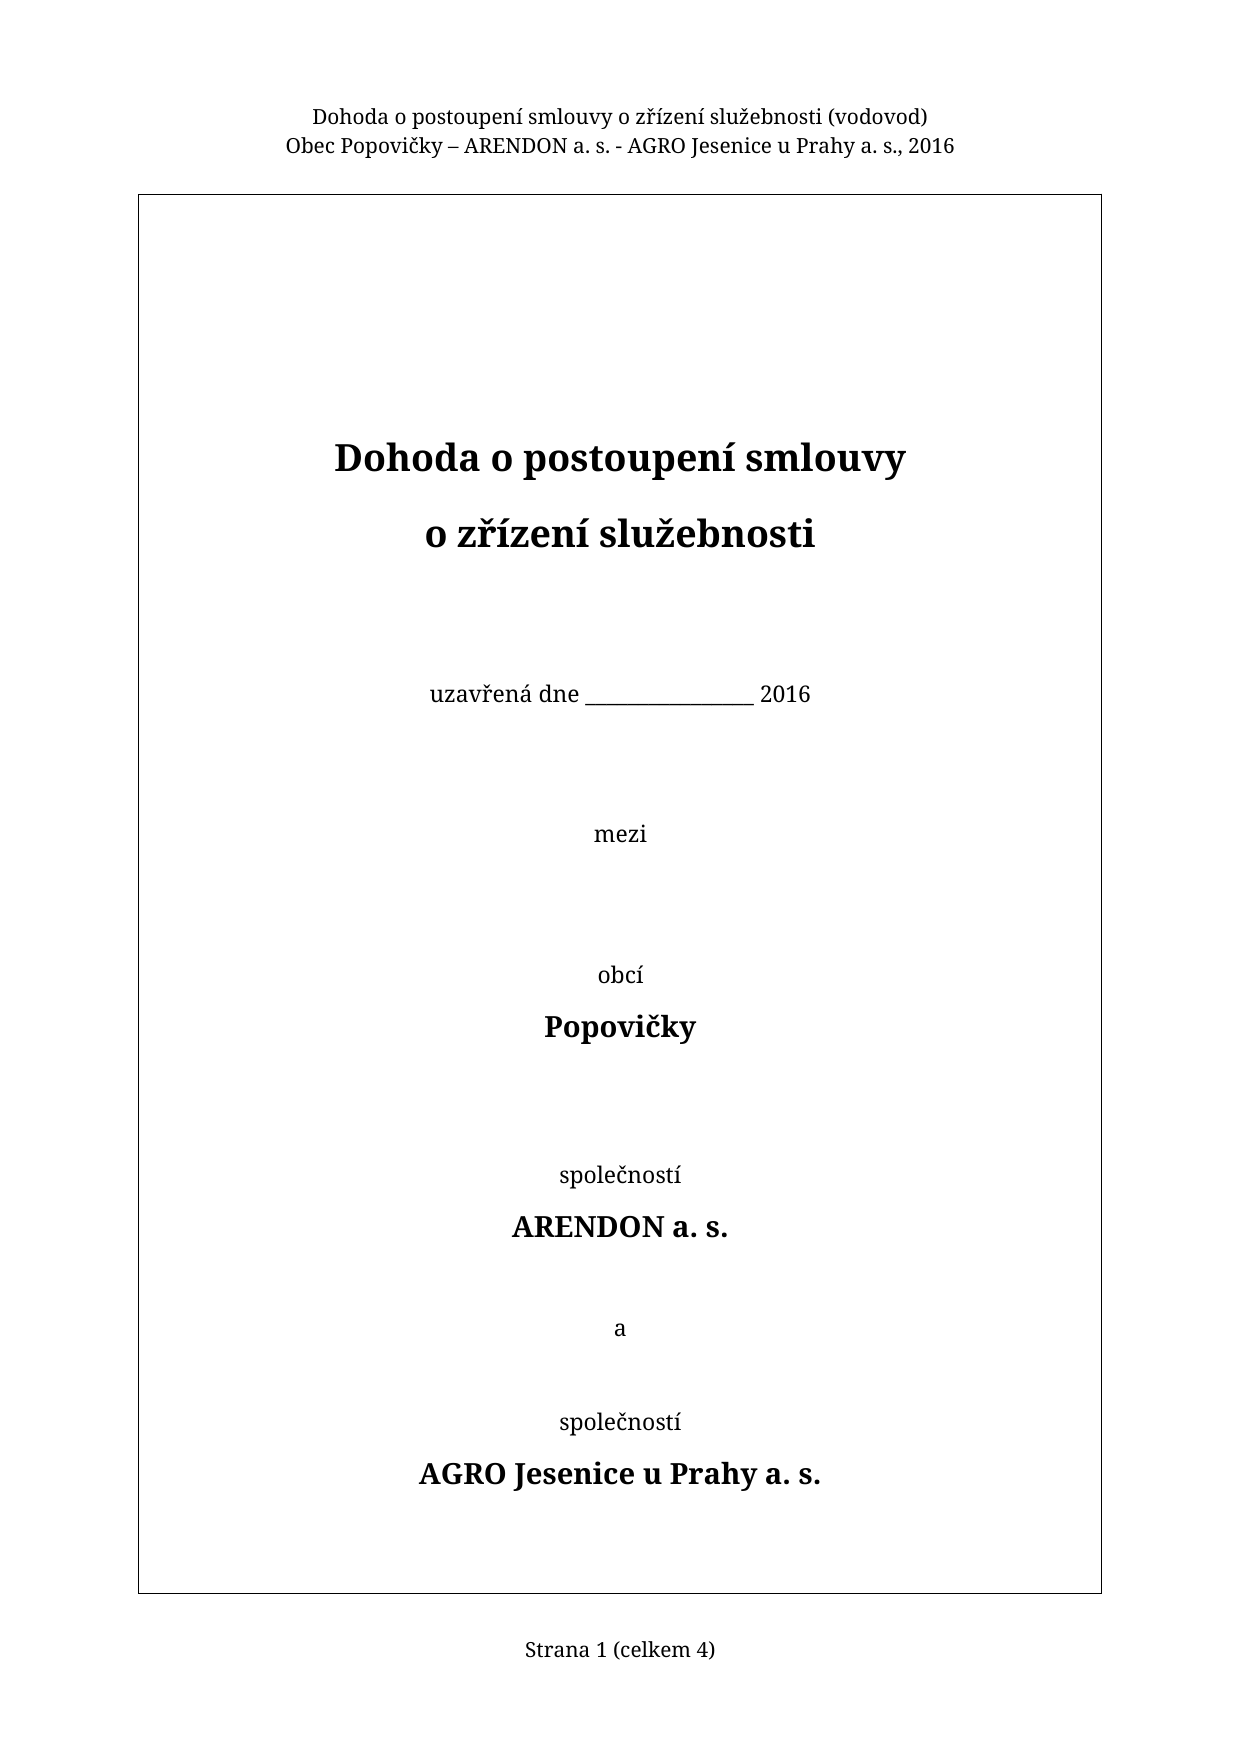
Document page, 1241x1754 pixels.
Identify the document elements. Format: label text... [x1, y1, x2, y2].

text společností [139, 1156, 1101, 1190]
subtitle o zřízení služebnosti [139, 504, 1101, 558]
text Popovičky [139, 1003, 1101, 1046]
text AGRO Jesenice u Prahy a. s. [139, 1450, 1101, 1493]
text obcí [139, 956, 1101, 990]
text mezi [139, 815, 1101, 850]
subtitle Dohoda o postoupení smlouvy [139, 428, 1101, 482]
text společností [139, 1403, 1101, 1437]
text uzavřená dne ________________ 2016 [139, 675, 1101, 709]
text a [139, 1309, 1101, 1344]
text ARENDON a. s. [139, 1203, 1101, 1246]
